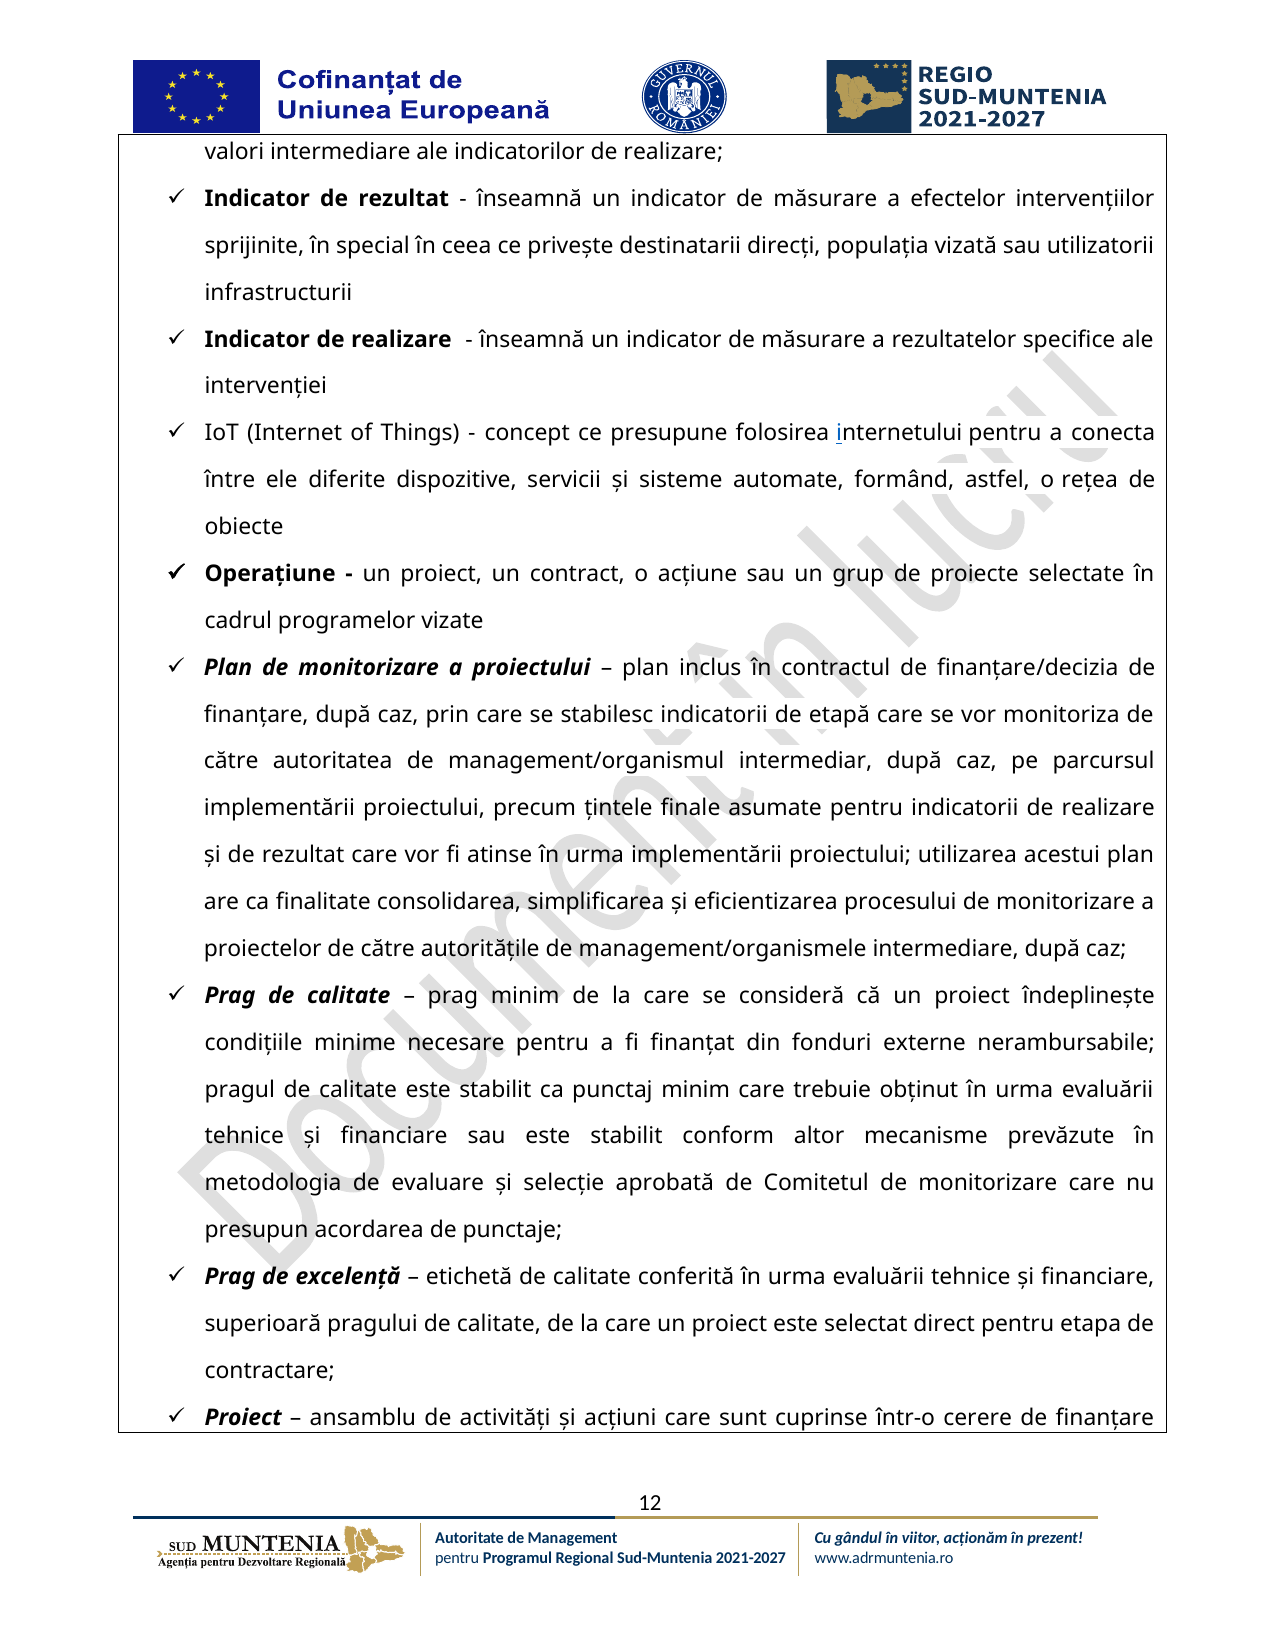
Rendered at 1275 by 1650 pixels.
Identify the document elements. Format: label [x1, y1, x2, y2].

table_header [119, 135, 1166, 1432]
